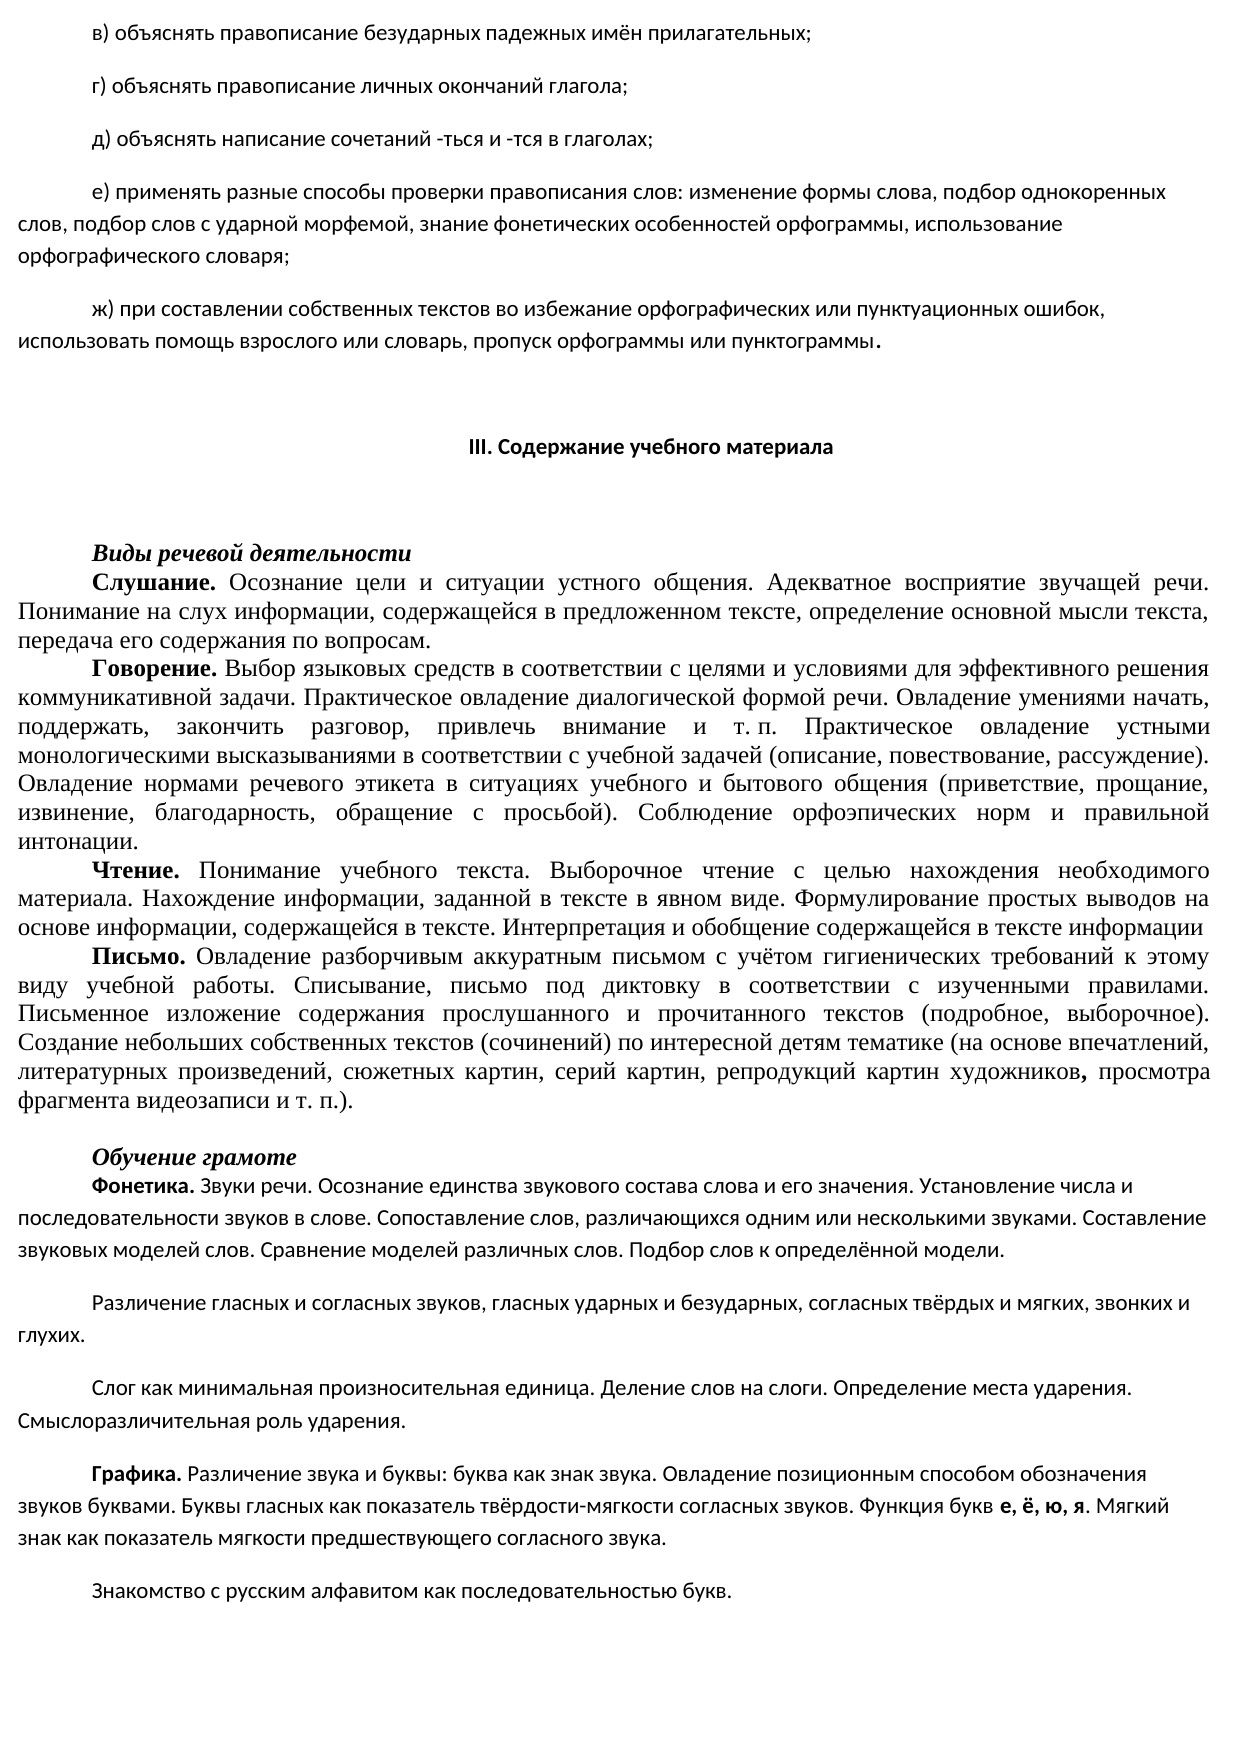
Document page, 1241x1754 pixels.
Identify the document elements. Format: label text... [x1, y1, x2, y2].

text в) объяснять правописание безударных падежных имён прилагательных; [18, 18, 1211, 46]
text III. Содержание учебного материала [18, 432, 1211, 460]
text е) применять разные способы проверки правописания слов: изменение формы слова, подбор однокоренных слов, подбор слов с ударной морфемой, знание фонетических особенностей орфограммы, использование орфографического словаря; [18, 177, 1211, 269]
text Слог как минимальная произносительная единица. Деление слов на слоги. Определение места ударения. Смыслоразличительная роль ударения. [18, 1373, 1211, 1434]
text г) объяснять правописание личных окончаний глагола; [18, 71, 1211, 99]
text Различение гласных и согласных звуков, гласных ударных и безударных, согласных твёрдых и мягких, звонких и глухих. [18, 1288, 1211, 1348]
text Графика. Различение звука и буквы: буква как знак звука. Овладение позиционным способом обозначения звуков буквами. Буквы гласных как показатель твёрдости-мягкости согласных звуков. Функция букв е, ё, ю, я. Мягкий знак как показатель мягкости предшествующего согласного звука. [18, 1459, 1211, 1551]
text Письмо. Овладение разборчивым аккуратным письмом с учётом гигиенических требований к этому виду учебной работы. Списывание, письмо под диктовку в соответствии с изученными правилами. Письменное изложение содержания прослушанного и прочитанного текстов (подробное, выборочное). Создание небольших собственных текстов (сочинений) по интересной детям тематике (на основе впечатлений, литературных произведений, сюжетных картин, серий картин, репродукций картин художников, просмотра фрагмента видеозаписи и т. п.). [18, 941, 1211, 1113]
text ж) при составлении собственных текстов во избежание орфографических или пунктуационных ошибок, использовать помощь взрослого или словарь, пропуск орфограммы или пунктограммы. [18, 294, 1211, 354]
text Обучение грамоте [18, 1142, 1211, 1171]
text Слушание. Осознание цели и ситуации устного общения. Адекватное восприятие звучащей речи. Понимание на слух информации, содержащейся в предложенном тексте, определение основной мысли текста, передача его содержания по вопросам. [18, 567, 1211, 653]
text Фонетика. Звуки речи. Осознание единства звукового состава слова и его значения. Установление числа и последовательности звуков в слове. Сопоставление слов, различающихся одним или несколькими звуками. Составление звуковых моделей слов. Сравнение моделей различных слов. Подбор слов к определённой модели. [18, 1171, 1211, 1263]
text д) объяснять написание сочетаний -ться и -тся в глаголах; [18, 124, 1211, 152]
text Виды речевой деятельности [18, 538, 1211, 567]
text Чтение. Понимание учебного текста. Выборочное чтение с целью нахождения необходимого материала. Нахождение информации, заданной в тексте в явном виде. Формулирование простых выводов на основе информации, содержащейся в тексте. Интерпретация и обобщение содержащейся в тексте информации [18, 855, 1211, 941]
text Знакомство с русским алфавитом как последовательностью букв. [18, 1576, 1211, 1604]
text Говорение. Выбор языковых средств в соответствии с целями и условиями для эффективного решения коммуникативной задачи. Практическое овладение диалогической формой речи. Овладение умениями начать, поддержать, закончить разговор, привлечь внимание и т. п. Практическое овладение устными монологическими высказываниями в соответствии с учебной задачей (описание, повествование, рассуждение). Овладение нормами речевого этикета в ситуациях учебного и бытового общения (приветствие, прощание, извинение, благодарность, обращение с просьбой). Соблюдение орфоэпических норм и правильной интонации. [18, 653, 1211, 855]
